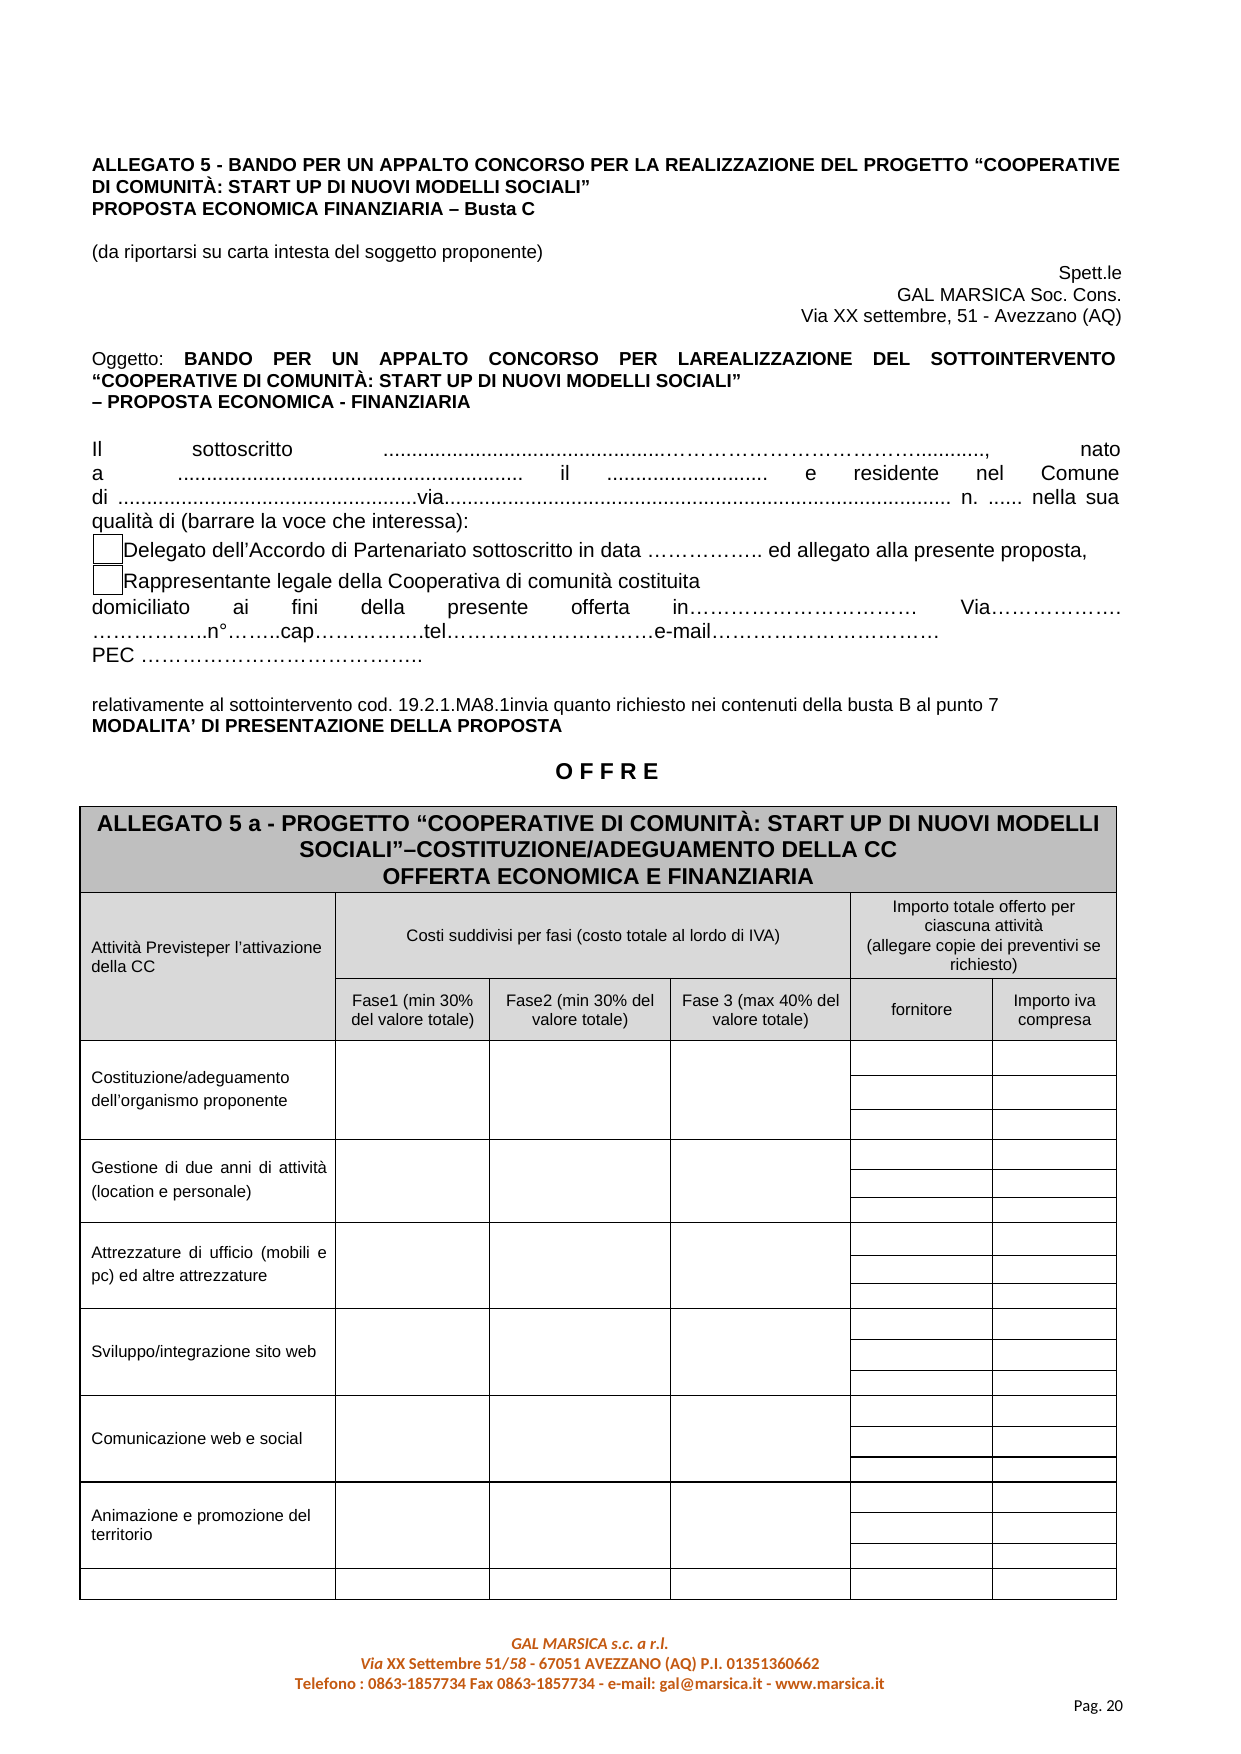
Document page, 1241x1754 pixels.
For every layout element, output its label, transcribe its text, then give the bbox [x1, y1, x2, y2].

text ALLEGATO 5 - BANDO PER UN APPALTO CONCORSO PER LA REALIZZAZIONE DEL PROGETTO “COOPERATIVE DI COMUNITÀ: START UP DI NUOVI MODELLI SOCIALI” [92, 154, 1122, 197]
table_cell [993, 1396, 1116, 1426]
text MODALITA’ DI PRESENTAZIONE DELLA PROPOSTA [92, 715, 1122, 737]
table_cell [993, 1427, 1116, 1456]
table_cell [671, 1483, 850, 1568]
table_cell Comunicazione web e social [81, 1396, 335, 1481]
table_cell [993, 1569, 1116, 1599]
table_cell [671, 1309, 850, 1395]
table_cell [490, 1223, 670, 1308]
table_cell Fase2 (min 30% del valore totale) [490, 979, 670, 1040]
table_cell Fase1 (min 30% del valore totale) [336, 979, 489, 1040]
table_cell [851, 1041, 992, 1075]
table_cell [851, 1544, 992, 1568]
table_cell [993, 1256, 1116, 1283]
table_cell [993, 1340, 1116, 1370]
table_cell [851, 1458, 992, 1481]
table_cell [671, 1041, 850, 1139]
table_cell [851, 1198, 992, 1222]
table_cell [490, 1396, 670, 1481]
table_cell Fase 3 (max 40% del valore totale) [671, 979, 850, 1040]
table_cell [993, 1284, 1116, 1308]
table_cell [336, 1569, 489, 1599]
table_cell Animazione e promozione del territorio [81, 1483, 335, 1568]
table_cell [851, 1513, 992, 1543]
table_cell [993, 1223, 1116, 1254]
table_cell [336, 1223, 489, 1308]
text relativamente al sottointervento cod. 19.2.1.MA8.1invia quanto richiesto nei contenuti della busta B al punto 7 [92, 693, 1122, 715]
table_cell [851, 1309, 992, 1339]
table_cell Altro [81, 1569, 335, 1599]
text – PROPOSTA ECONOMICA - FINANZIARIA [92, 391, 1117, 413]
table_cell Importo iva compresa [993, 979, 1116, 1040]
table_cell [671, 1396, 850, 1481]
table_cell [490, 1140, 670, 1222]
table_cell [490, 1569, 670, 1599]
table_cell [851, 1427, 992, 1456]
table_cell [336, 1140, 489, 1222]
text Rappresentante legale della Cooperativa di comunità costituita [92, 564, 1122, 595]
table_cell [336, 1396, 489, 1481]
table_cell [851, 1569, 992, 1599]
table_cell [490, 1483, 670, 1568]
table_cell [851, 1256, 992, 1283]
table_cell [851, 1076, 992, 1109]
table_cell [851, 1170, 992, 1197]
table_cell [336, 1483, 489, 1568]
text Via XX settembre, 51 - Avezzano (AQ) [92, 305, 1122, 327]
table_cell Attrezzature di ufficio (mobili e pc) ed altre attrezzature [81, 1223, 335, 1308]
table_cell [851, 1223, 992, 1254]
table_cell [851, 1284, 992, 1308]
table_cell [993, 1076, 1116, 1109]
table_cell [993, 1483, 1116, 1512]
table_cell [993, 1513, 1116, 1543]
text PEC ………………………………….. [92, 643, 1122, 667]
table_cell [671, 1140, 850, 1222]
table_cell fornitore [851, 979, 992, 1040]
table_cell [993, 1198, 1116, 1222]
table_cell Costi suddivisi per fasi (costo totale al lordo di IVA) [336, 893, 850, 978]
table_cell [851, 1140, 992, 1169]
text O F F R E [92, 758, 1122, 784]
text Spett.le [92, 262, 1122, 283]
table_cell [993, 1110, 1116, 1139]
table_cell [993, 1170, 1116, 1197]
table_cell [671, 1223, 850, 1308]
table_cell [490, 1309, 670, 1395]
text Oggetto: BANDO PER UN APPALTO CONCORSO PER LAREALIZZAZIONE DEL SOTTOINTERVENTO “COOPERATIVE DI COMUNITÀ: START UP DI NUOVI MODELLI SOCIALI” [92, 348, 1117, 391]
table_cell [336, 1041, 489, 1139]
table_cell [851, 1396, 992, 1426]
table_cell [993, 1544, 1116, 1568]
table_cell [671, 1569, 850, 1599]
table_cell Sviluppo/integrazione sito web [81, 1309, 335, 1395]
table_cell [851, 1340, 992, 1370]
table_cell Importo totale offerto per ciascuna attività (allegare copie dei preventivi se richiesto) [851, 893, 1116, 978]
text (da riportarsi su carta intesta del soggetto proponente) [92, 240, 1122, 262]
table_cell [490, 1041, 670, 1139]
table_cell [851, 1483, 992, 1512]
table_cell [851, 1110, 992, 1139]
text domiciliato ai fini della presente offerta in…………………………… Via……………….……………..n°……..cap…………….tel…………………………e-mail…………………………… [92, 595, 1122, 643]
table_cell Attività Previsteper l’attivazione della CC [81, 893, 335, 1040]
table_cell [336, 1309, 489, 1395]
table_cell [851, 1371, 992, 1395]
table_header ALLEGATO 5 a - PROGETTO “COOPERATIVE DI COMUNITÀ: START UP DI NUOVI MODELLI SOCIALI”–COSTITUZIONE/ADEGUAMENTO DELLA CC OFFERTA ECONOMICA E FINANZIARIA [81, 807, 1116, 892]
text GAL MARSICA Soc. Cons. [92, 283, 1122, 305]
table_cell Costituzione/adeguamento dell’organismo proponente [81, 1041, 335, 1139]
table_cell [993, 1140, 1116, 1169]
text Il sottoscritto .................................................………………………………............, nato a ............................................................ il ............................ e residente nel Comune di ....................................................via........................................................................................ n. ...... nella sua qualità di (barrare la voce che interessa): [92, 437, 1122, 533]
table_cell [993, 1041, 1116, 1075]
table_cell [993, 1371, 1116, 1395]
text Delegato dell’Accordo di Partenariato sottoscritto in data …………….. ed allegato alla presente proposta, [92, 533, 1122, 564]
table_cell [993, 1309, 1116, 1339]
table_cell Gestione di due anni di attività (location e personale) [81, 1140, 335, 1222]
table_cell [993, 1458, 1116, 1481]
text PROPOSTA ECONOMICA FINANZIARIA – Busta C [92, 197, 1122, 219]
